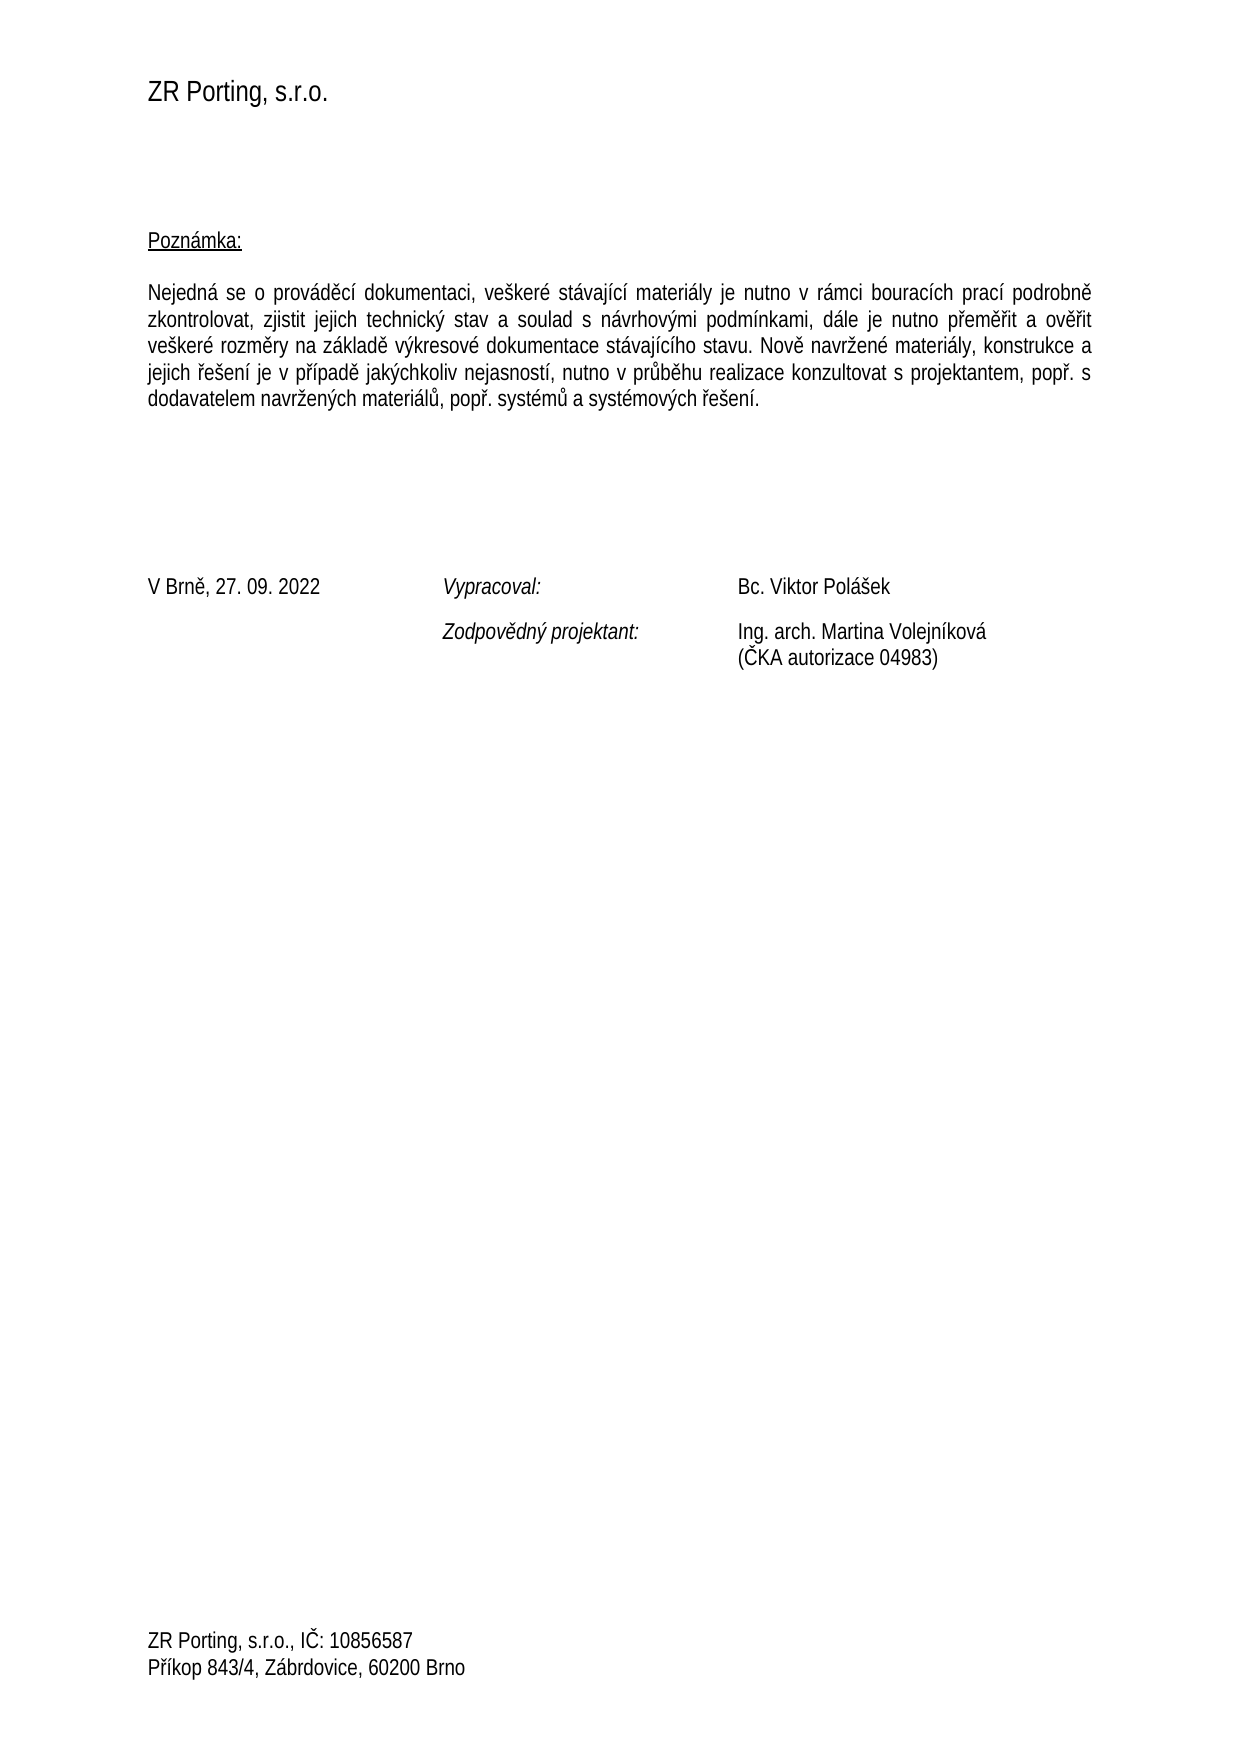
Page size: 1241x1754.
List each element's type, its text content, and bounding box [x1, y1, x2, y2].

text Zodpovědný projektant: Ing. arch. Martina Volejníková [148, 618, 1093, 644]
text V Brně, 27. 09. 2022 Vypracoval: Bc. Viktor Polášek [148, 573, 1093, 599]
text Poznámka: [148, 227, 1093, 253]
text (ČKA autorizace 04983) [664, 644, 1093, 671]
text Nejedná se o prováděcí dokumentaci, veškeré stávající materiály je nutno v rámci bouracích prací podrobně zkontrolovat, zjistit jejich technický stav a soulad s návrhovými podmínkami, dále je nutno přeměřit a ověřit veškeré rozměry na základě výkresové dokumentace stávajícího stavu. Nově navržené materiály, konstrukce a jejich řešení je v případě jakýchkoliv nejasností, nutno v průběhu realizace konzultovat s projektantem, popř. s dodavatelem navržených materiálů, popř. systémů a systémových řešení. [148, 279, 1093, 411]
